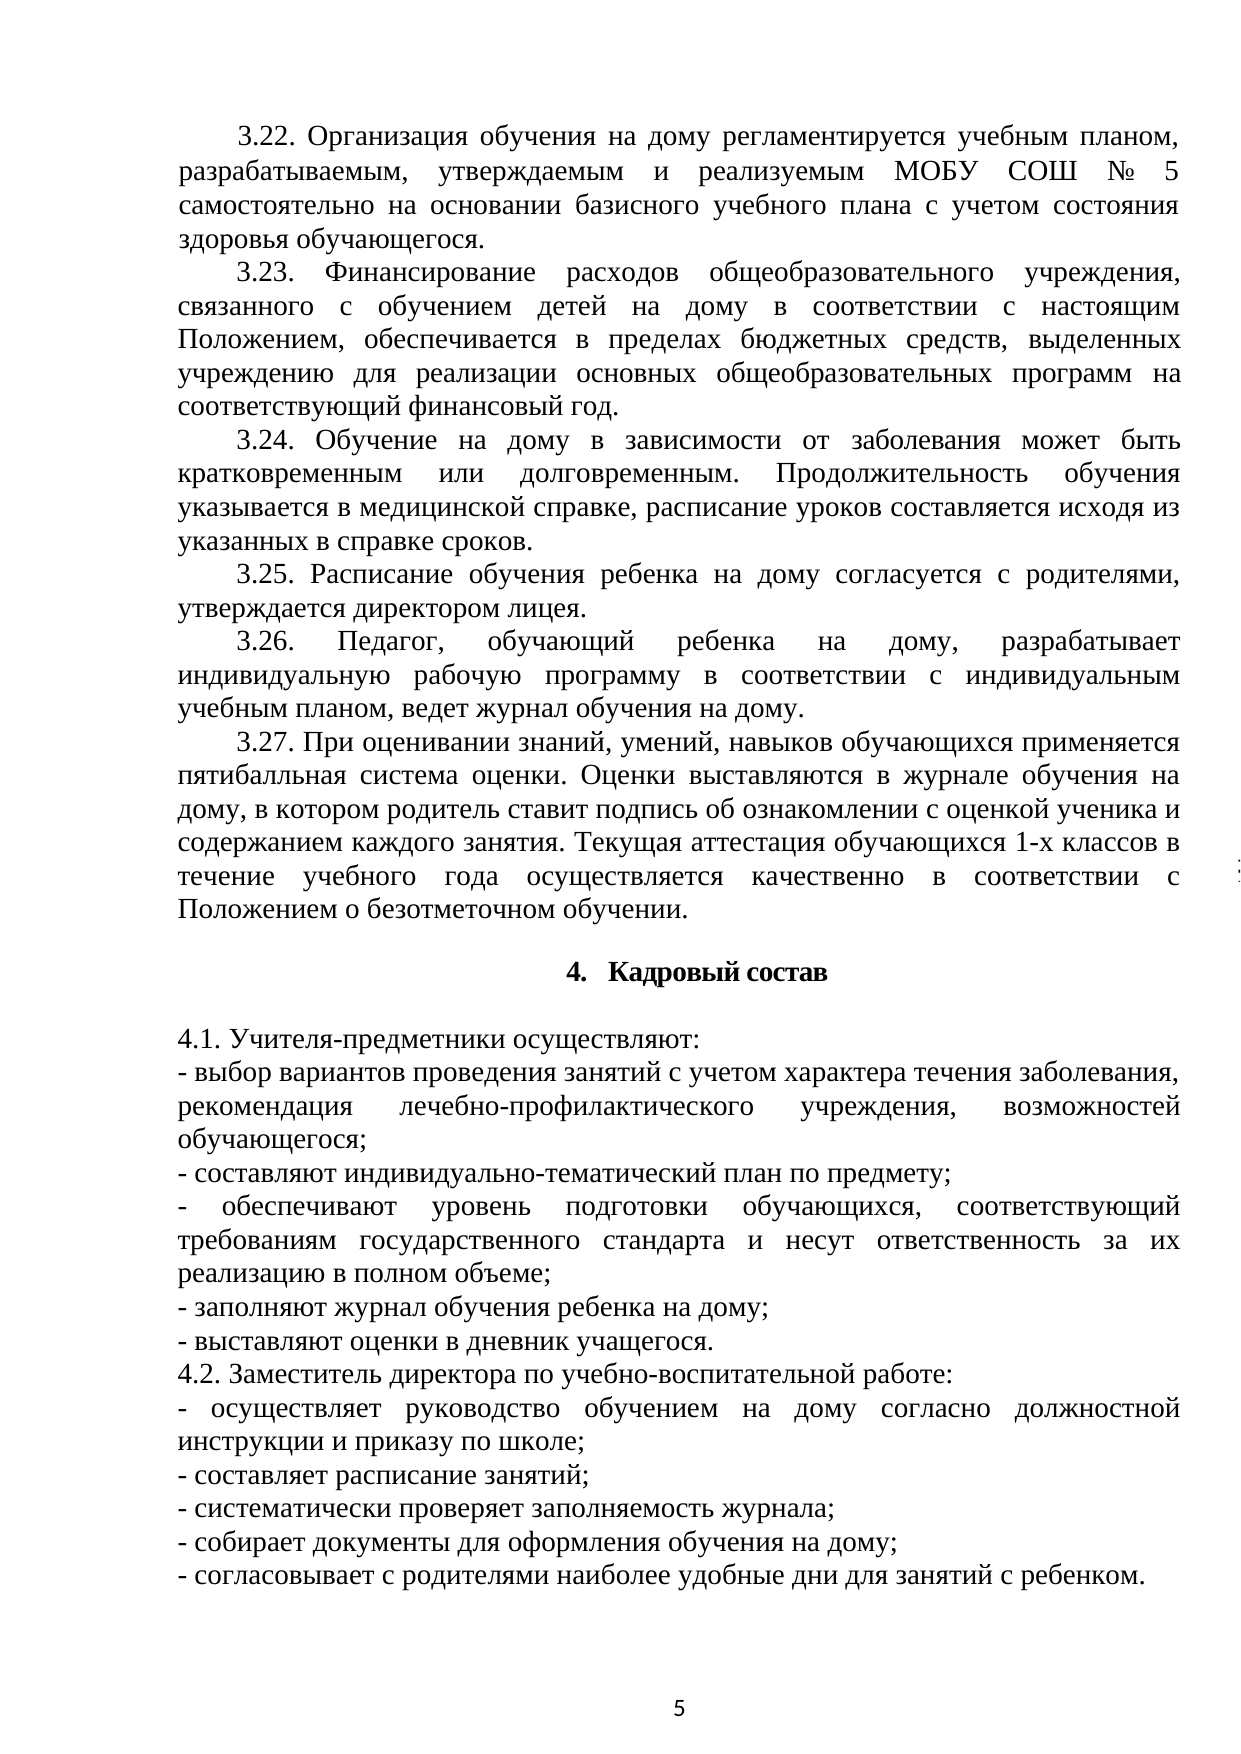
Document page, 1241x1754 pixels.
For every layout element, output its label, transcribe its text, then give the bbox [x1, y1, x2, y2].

text - осуществляет руководство обучением на дому согласно должностной инструкции и приказу по школе; [177, 1390, 1181, 1457]
text 3.27. При оценивании знаний, умений, навыков обучающихся применяется пятибалльная система оценки. Оценки выставляются в журнале обучения на дому, в котором родитель ставит подпись об ознакомлении с оценкой ученика и содержанием каждого занятия. Текущая аттестация обучающихся 1-х классов в течение учебного года осуществляется качественно в соответствии с Положением о безотметочном обучении. [177, 724, 1181, 925]
text - составляет расписание занятий; [177, 1457, 1181, 1490]
text 3.26. Педагог, обучающий ребенка на дому, разрабатывает индивидуальную рабочую программу в соответствии с индивидуальным учебным планом, ведет журнал обучения на дому. [177, 623, 1181, 724]
text 4. Кадровый состав [177, 959, 1181, 987]
text - систематически проверяет заполняемость журнала; [177, 1490, 1181, 1524]
text 4.2. Заместитель директора по учебно-воспитательной работе: [177, 1356, 1181, 1390]
text - выбор вариантов проведения занятий с учетом характера течения заболевания, [177, 1054, 1181, 1088]
text 3.24. Обучение на дому в зависимости от заболевания может быть кратковременным или долговременным. Продолжительность обучения указывается в медицинской справке, расписание уроков составляется исходя из указанных в справке сроков. [177, 422, 1181, 556]
text - обеспечивают уровень подготовки обучающихся, соответствующий требованиям государственного стандарта и несут ответственность за их реализацию в полном объеме; [177, 1188, 1181, 1289]
text 3.22. Организация обучения на дому регламентируется учебным планом, разрабатываемым, утверждаемым и реализуемым МОБУ СОШ № 5 самостоятельно на основании базисного учебного плана с учетом состояния здоровья обучающегося. [178, 118, 1180, 254]
text 3.23. Финансирование расходов общеобразовательного учреждения, связанного с обучением детей на дому в соответствии с настоящим Положением, обеспечивается в пределах бюджетных средств, выделенных учреждению для реализации основных общеобразовательных программ на соответствующий финансовый год. [177, 254, 1181, 422]
text 4.1. Учителя-предметники осуществляют: [177, 1021, 1181, 1054]
text 3.25. Расписание обучения ребенка на дому согласуется с родителями, утверждается директором лицея. [177, 556, 1181, 623]
text - собирает документы для оформления обучения на дому; [177, 1524, 1181, 1557]
text - составляют индивидуально-тематический план по предмету; [177, 1155, 1181, 1188]
text - выставляют оценки в дневник учащегося. [177, 1323, 1181, 1356]
text - заполняют журнал обучения ребенка на дому; [177, 1289, 1181, 1323]
text рекомендация лечебно-профилактического учреждения, возможностей обучающегося; [177, 1088, 1181, 1155]
text - согласовывает с родителями наиболее удобные дни для занятий с ребенком. [177, 1557, 1181, 1591]
